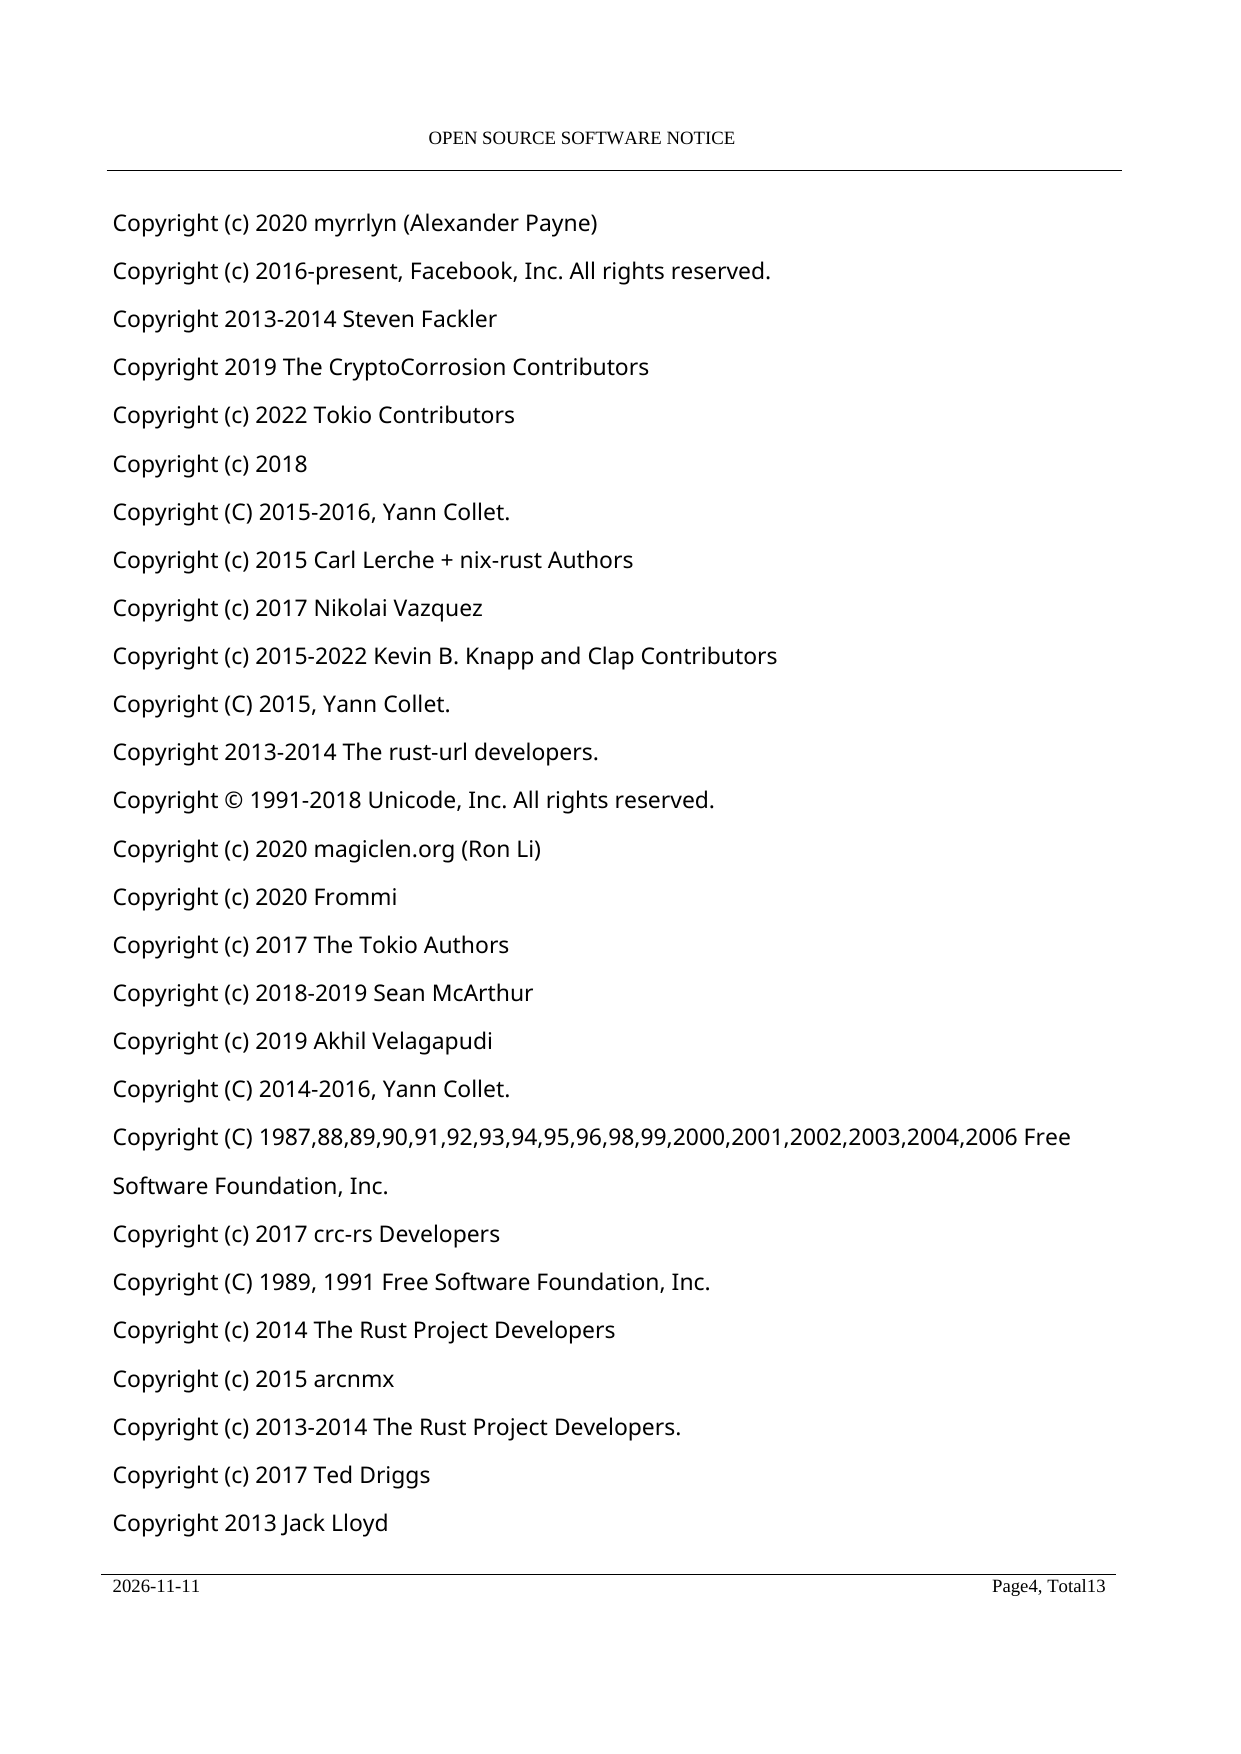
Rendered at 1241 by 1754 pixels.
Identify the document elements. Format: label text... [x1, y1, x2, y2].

text Copyright (C) 2015-2016, Yann Collet. [112, 495, 1128, 528]
text Copyright (c) 2015 Carl Lerche + nix-rust Authors [112, 543, 1128, 576]
text Copyright (C) 1987,88,89,90,91,92,93,94,95,96,98,99,2000,2001,2002,2003,2004,2006 Free Software Foundation, Inc. [112, 1121, 1128, 1202]
text Copyright (c) 2015-2022 Kevin B. Knapp and Clap Contributors [112, 639, 1128, 672]
text Copyright (C) 1989, 1991 Free Software Foundation, Inc. [112, 1266, 1128, 1298]
text Copyright 2013 Jack Lloyd [112, 1506, 1128, 1539]
text Copyright (C) 2015, Yann Collet. [112, 688, 1128, 720]
text Copyright (c) 2016-present, Facebook, Inc. All rights reserved. [112, 254, 1128, 287]
text Copyright (c) 2014 The Rust Project Developers [112, 1314, 1128, 1346]
text Copyright 2019 The CryptoCorrosion Contributors [112, 351, 1128, 383]
text Copyright 2013-2014 The rust-url developers. [112, 736, 1128, 768]
text Copyright (c) 2015 arcnmx [112, 1362, 1128, 1394]
text Copyright (c) 2017 The Tokio Authors [112, 928, 1128, 961]
text Copyright (c) 2013-2014 The Rust Project Developers. [112, 1410, 1128, 1443]
text Copyright (c) 2022 Tokio Contributors [112, 399, 1128, 431]
text Copyright 2013-2014 Steven Fackler [112, 303, 1128, 335]
text Copyright (c) 2018 [112, 447, 1128, 479]
text Copyright (C) 2014-2016, Yann Collet. [112, 1073, 1128, 1105]
text Copyright (c) 2019 Akhil Velagapudi [112, 1024, 1128, 1057]
text Copyright (c) 2018-2019 Sean McArthur [112, 976, 1128, 1009]
text Copyright (c) 2020 magiclen.org (Ron Li) [112, 832, 1128, 864]
text Copyright © 1991-2018 Unicode, Inc. All rights reserved. [112, 784, 1128, 816]
text Copyright (c) 2020 myrrlyn (Alexander Payne) [112, 206, 1128, 239]
text Copyright (c) 2017 Nikolai Vazquez [112, 591, 1128, 624]
text Copyright (c) 2020 Frommi [112, 880, 1128, 913]
text Copyright (c) 2017 Ted Driggs [112, 1458, 1128, 1491]
text Copyright (c) 2017 crc-rs Developers [112, 1218, 1128, 1250]
